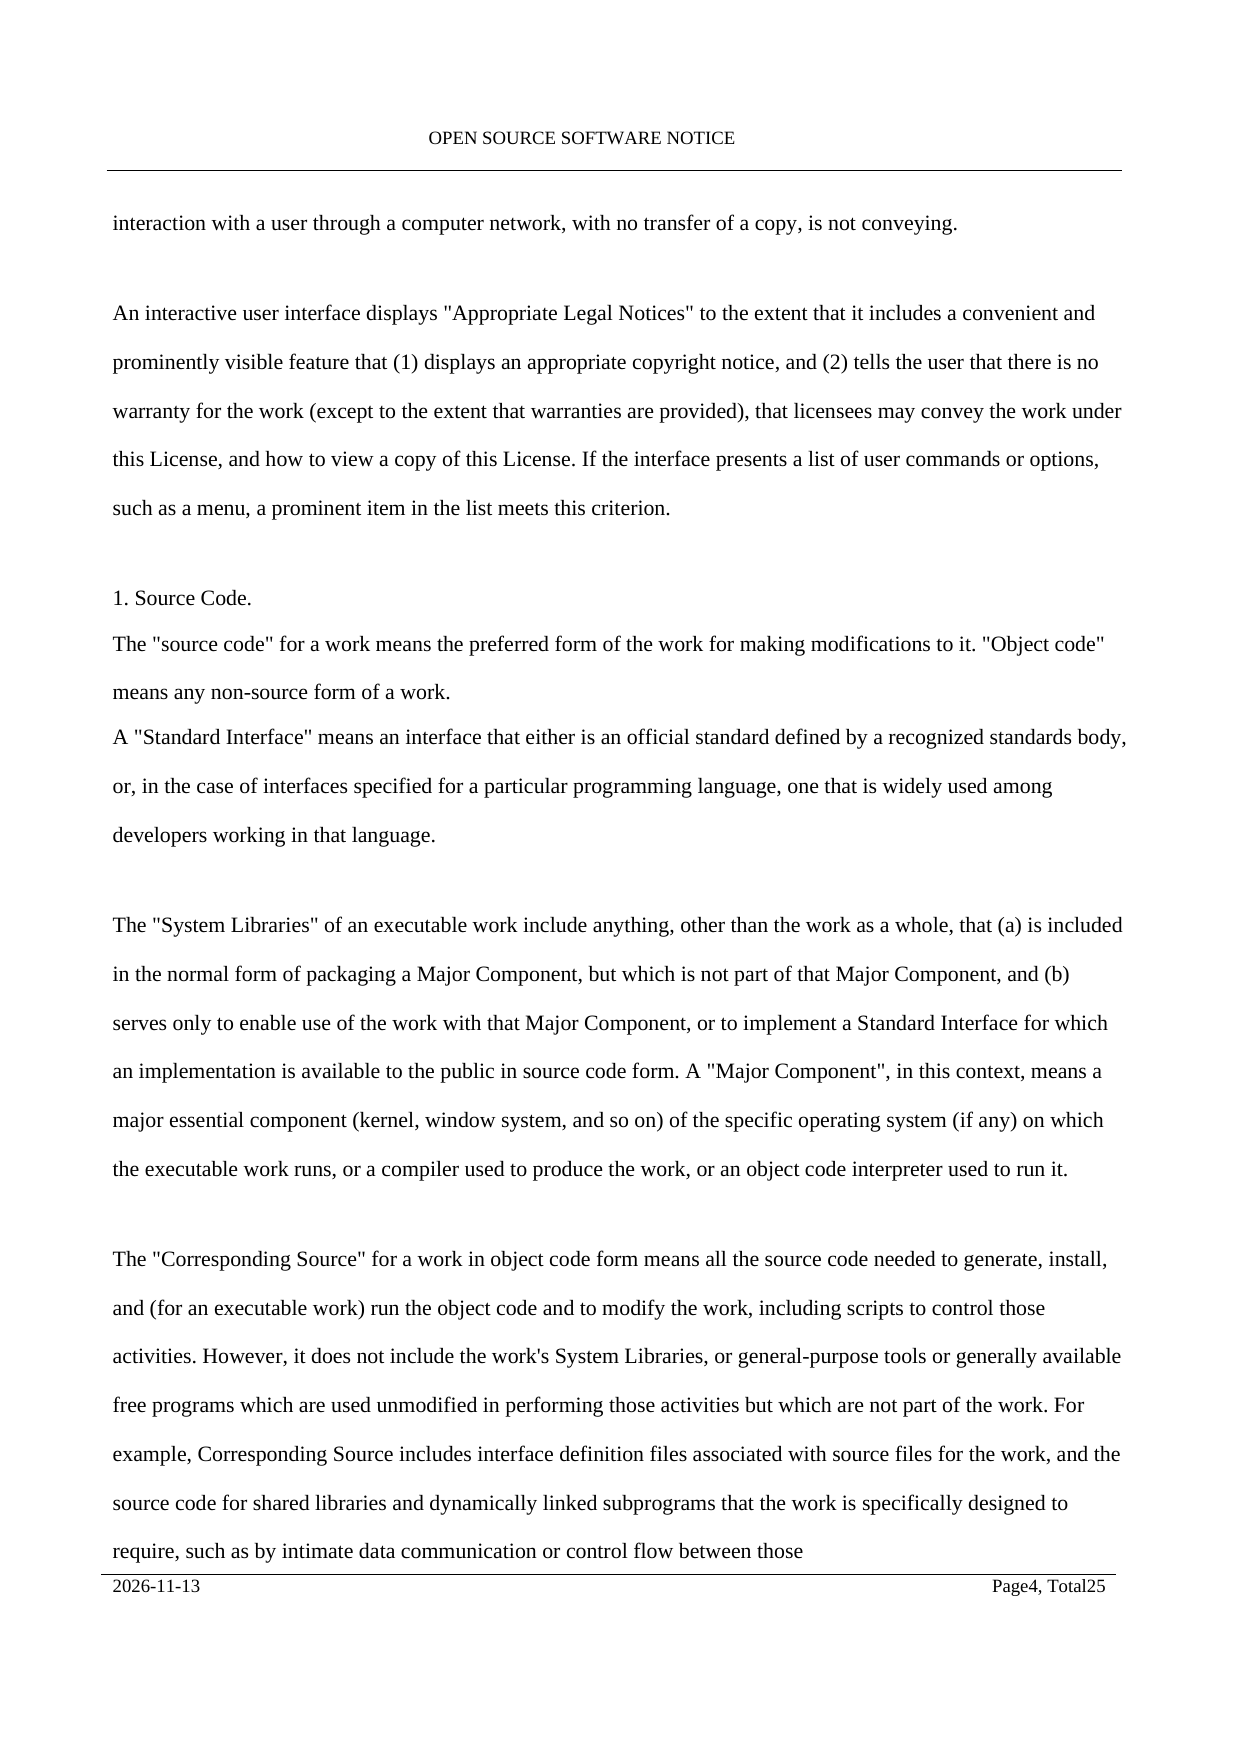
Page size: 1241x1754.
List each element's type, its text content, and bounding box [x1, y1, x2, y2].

text The "Corresponding Source" for a work in object code form means all the source code needed to generate, install, and (for an executable work) run the object code and to modify the work, including scripts to control those activities. However, it does not include the work's System Libraries, or general-purpose tools or generally available free programs which are used unmodified in performing those activities but which are not part of the work. For example, Corresponding Source includes interface definition files associated with source files for the work, and the source code for shared libraries and dynamically linked subprograms that the work is specifically designed to require, such as by intimate data communication or control flow between those [112, 1242, 1128, 1567]
text The "source code" for a work means the preferred form of the work for making modifications to it. "Object code" means any non-source form of a work. [112, 627, 1128, 708]
text The "System Libraries" of an executable work include anything, other than the work as a whole, that (a) is included in the normal form of packaging a Major Component, but which is not part of that Major Component, and (b) serves only to enable use of the work with that Major Component, or to implement a Standard Interface for which an implementation is available to the public in source code form. A "Major Component", in this context, means a major essential component (kernel, window system, and so on) of the specific operating system (if any) on which the executable work runs, or a compiler used to produce the work, or an object code interpreter used to run it. [112, 908, 1128, 1185]
text A "Standard Interface" means an interface that either is an official standard defined by a recognized standards body, or, in the case of interfaces specified for a particular programming language, one that is widely used among developers working in that language. [112, 721, 1128, 851]
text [112, 206, 1128, 239]
text An interactive user interface displays "Appropriate Legal Notices" to the extent that it includes a convenient and prominently visible feature that (1) displays an appropriate copyright notice, and (2) tells the user that there is no warranty for the work (except to the extent that warranties are provided), that licensees may convey the work under this License, and how to view a copy of this License. If the interface presents a list of user commands or options, such as a menu, a prominent item in the list meets this criterion. [112, 297, 1128, 524]
text 1. Source Code. [112, 582, 1128, 614]
